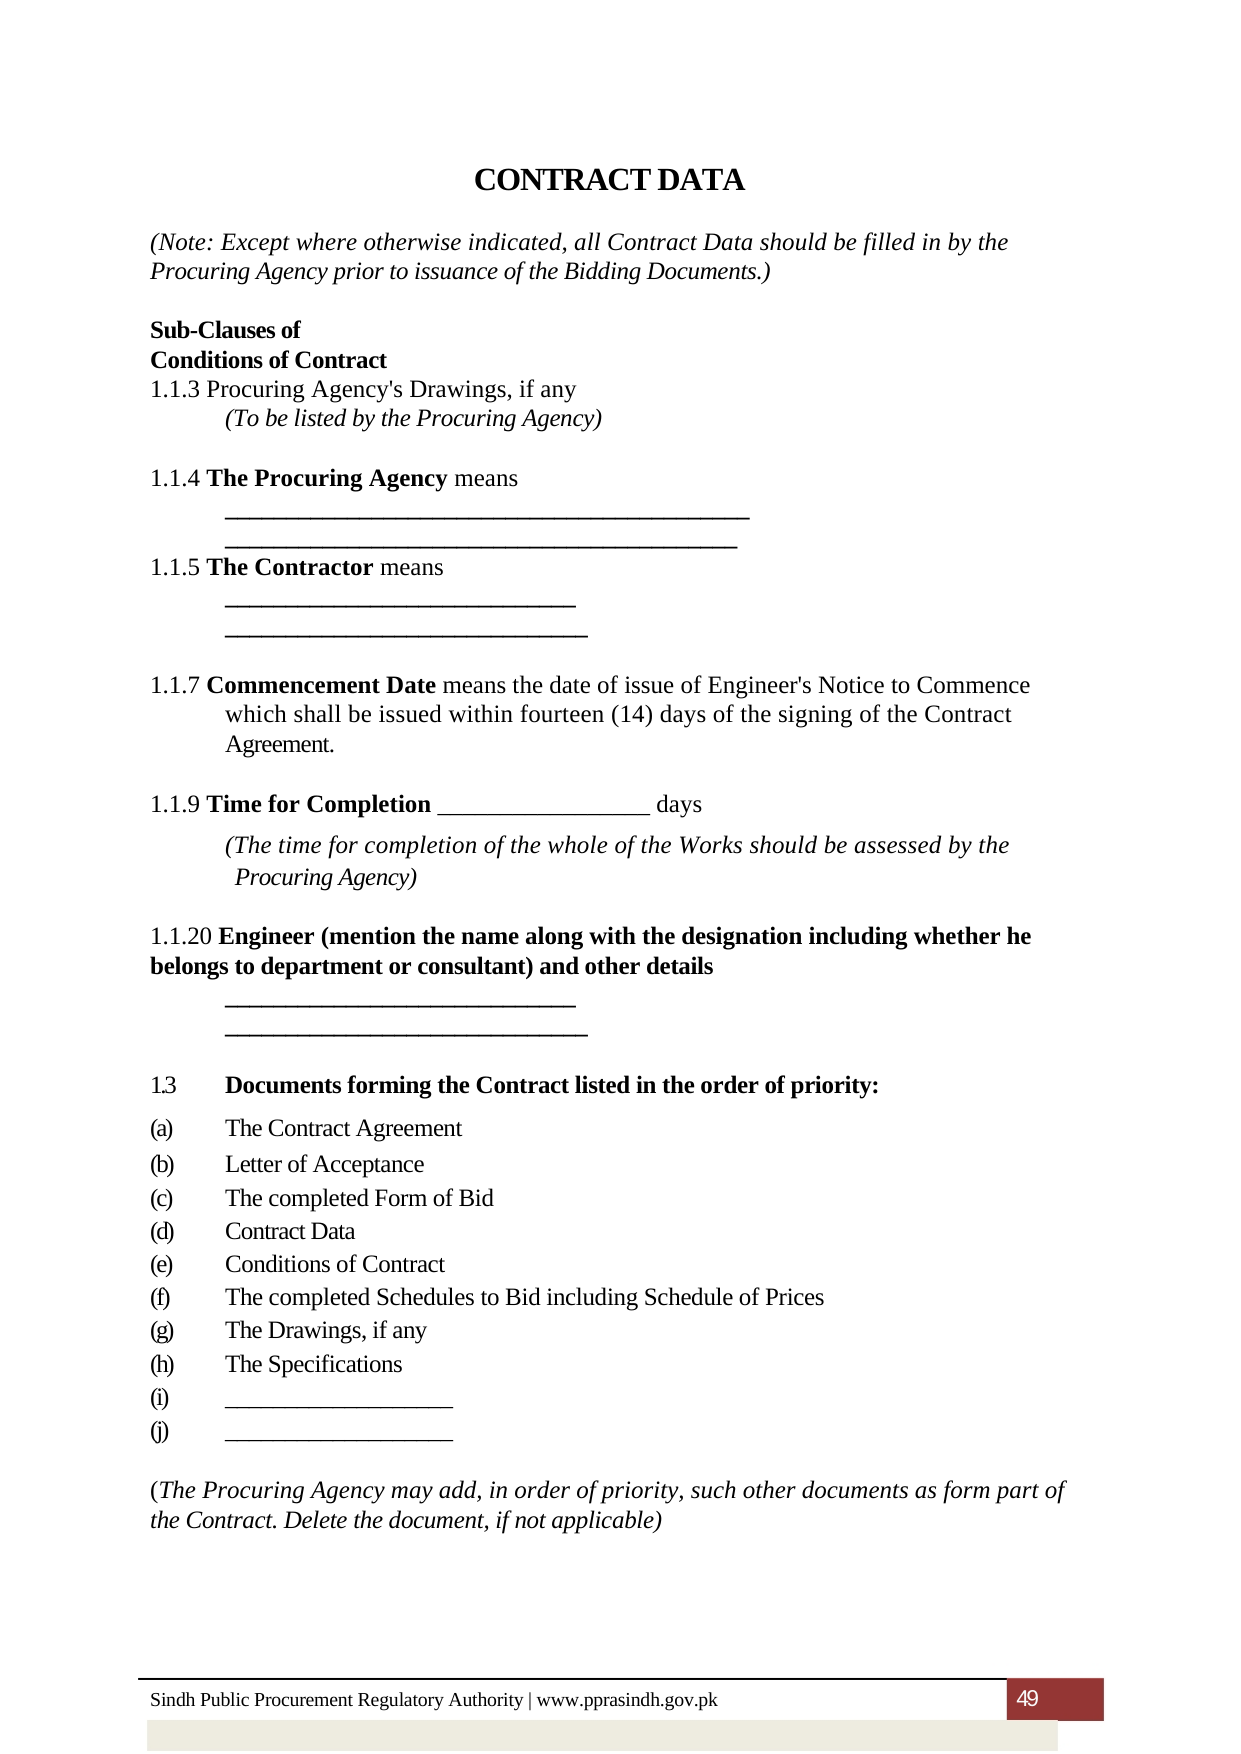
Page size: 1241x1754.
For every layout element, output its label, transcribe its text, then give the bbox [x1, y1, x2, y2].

text The Specifications [225, 1346, 479, 1379]
text (The Procuring Agency may add, in order of priority, such other documents as form part of [150, 1475, 1090, 1504]
text The completed Form of Bid [225, 1179, 562, 1213]
text 1.1.9 Time for Completion _________________ days [150, 793, 757, 818]
text The completed Schedules to Bid including Schedule of Prices [225, 1279, 867, 1312]
text CONTRACT DATA [150, 162, 766, 197]
text Letter of Acceptance [225, 1146, 499, 1179]
text Sub-Clauses of [150, 315, 388, 345]
text ___________________ ___________________ [225, 1379, 526, 1445]
text Procuring Agency prior to issuance of the Bidding Documents.) [150, 256, 819, 285]
text which shall be issued within fourteen (14) days of the signing of the Contract Agreement. [225, 699, 1091, 758]
text The Drawings, if any [225, 1312, 502, 1346]
picture [0, 0, 1241, 1753]
text 1.1.3 Procuring Agency's Drawings, if any [150, 374, 647, 403]
text 1.3 [150, 1074, 181, 1099]
text Documents forming the Contract listed in the order of priority: [225, 1074, 918, 1099]
text (The time for completion of the whole of the Works should be assessed by the [150, 818, 1090, 862]
text ______________________________ [225, 611, 649, 640]
text the Contract. Delete the document, if not applicable) [150, 1504, 719, 1534]
text The Contract Agreement [225, 1099, 535, 1146]
text 1.1.7 Commencement Date means the date of issue of Engineer's Notice to Commence [150, 670, 1091, 699]
text Contract Data [225, 1213, 437, 1246]
text Procuring Agency) [150, 862, 492, 891]
text ___________________________________________ [225, 492, 796, 522]
text belongs to department or consultant) and other details [150, 951, 766, 981]
text Conditions of Contract [150, 345, 466, 374]
text _____________________________ [225, 581, 638, 611]
text (g) (h) (i) (j) [150, 1312, 179, 1445]
text (To be listed by the Procuring Agency) [150, 403, 661, 433]
text Sindh Public Procurement Regulatory Authority | www.pprasindh.gov.pk 49 [150, 1688, 1049, 1711]
text 1.1.4 The Procuring Agency means [150, 462, 592, 492]
text _____________________________ ______________________________ [225, 981, 638, 1040]
text (Note: Except where otherwise indicated, all Contract Data should be filled in by the [150, 226, 1090, 256]
text 1.1.20 Engineer (mention the name along with the designation including whether he [150, 921, 1051, 951]
text (a) [150, 1099, 178, 1146]
text (b) (c) (d) (e) (f) [150, 1146, 179, 1312]
text 1.1.5 The Contractor means [150, 551, 525, 581]
text Conditions of Contract [225, 1246, 518, 1279]
text __________________________________________ [225, 522, 784, 551]
